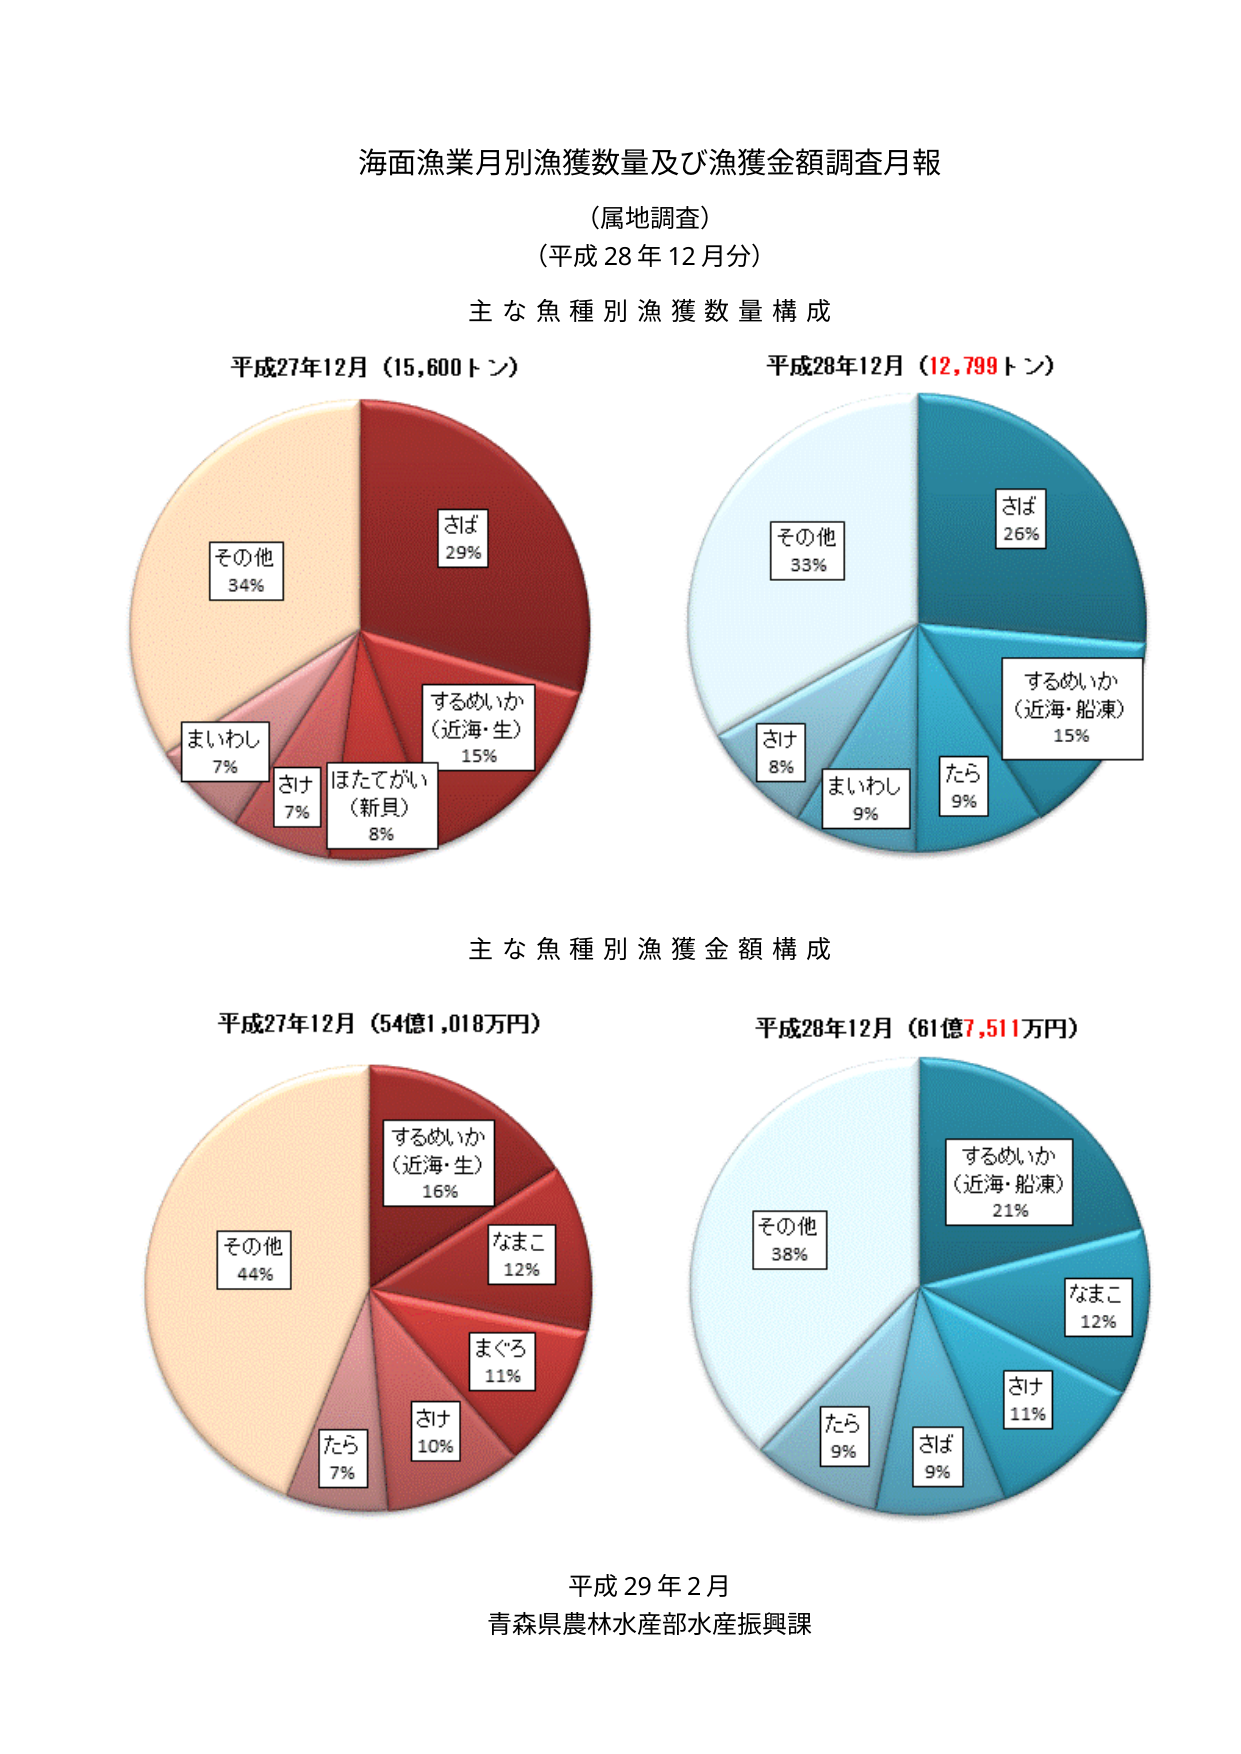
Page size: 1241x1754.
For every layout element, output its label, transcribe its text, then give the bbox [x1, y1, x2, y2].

picture [657, 979, 1228, 1528]
text 主な魚種別漁獲数量構成 [177, 291, 1122, 328]
text 主な魚種別漁獲金額構成 [177, 928, 1122, 966]
text 海面漁業月別漁獲数量及び漁獲金額調査月報 [177, 123, 1122, 198]
text 青森県農林水産部水産振興課 [177, 1603, 1122, 1641]
text （平成28年12月分） [177, 235, 1122, 273]
text （属地調査） [177, 198, 1122, 235]
text 平成29年2月 [177, 1566, 1122, 1603]
picture [675, 340, 1241, 861]
picture [3, 340, 597, 872]
picture [46, 979, 610, 1528]
